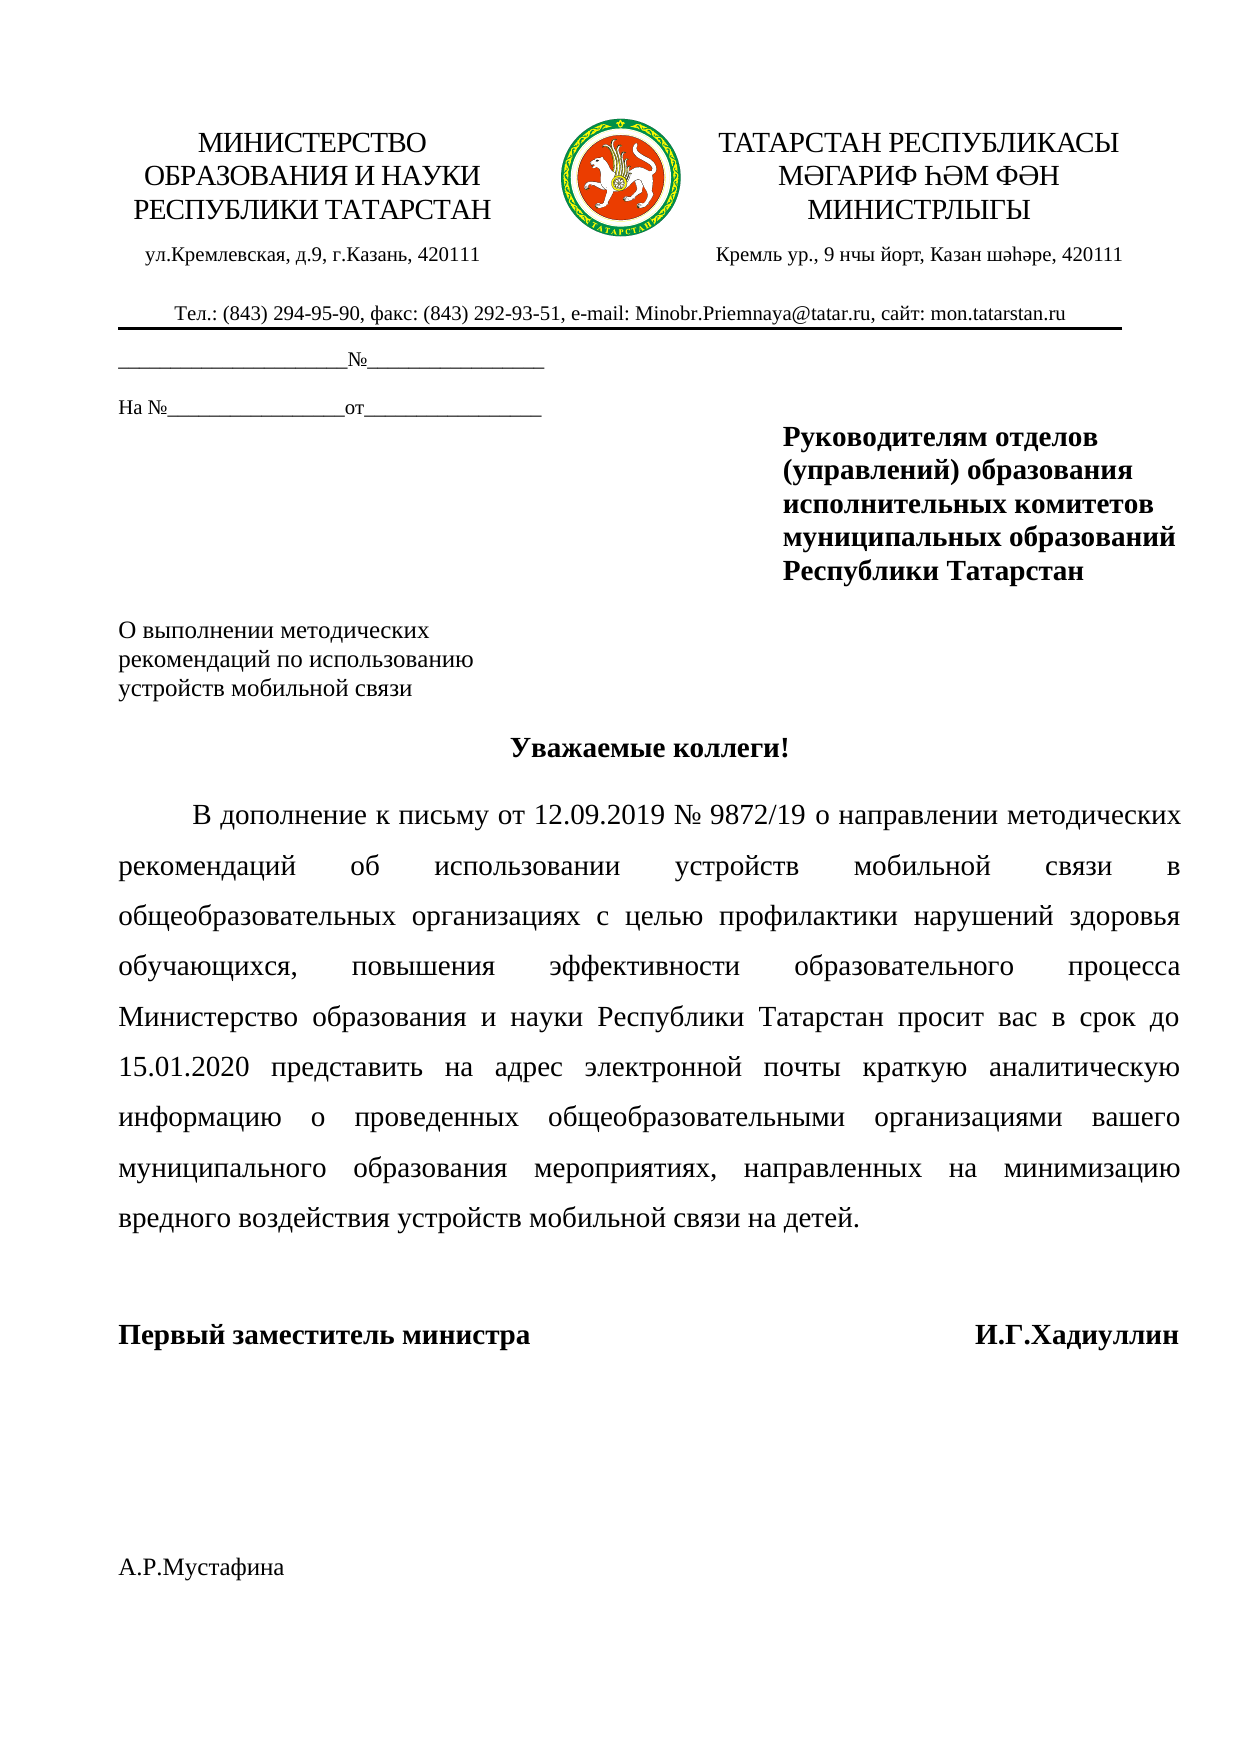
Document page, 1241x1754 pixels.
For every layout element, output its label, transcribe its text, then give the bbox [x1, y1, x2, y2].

text Тел.: (843) 294-95-90, факс: (843) 292-93-51, e-mail: Minobr.Priemnaya@tatar.ru, сайт: mon.tatarstan.ru [118, 301, 1122, 327]
text О выполнении методических [118, 615, 1181, 644]
text В дополнение к письму от 12.09.2019 № 9872/19 о направлении методических рекомендаций об использовании устройств мобильной связи в общеобразовательных организациях с целью профилактики нарушений здоровья обучающихся, повышения эффективности образовательного процесса Министерство образования и науки Республики Татарстан просит вас в срок до 15.01.2020 представить на адрес электронной почты краткую аналитическую информацию о проведенных общеобразовательными организациями вашего муниципального образования мероприятиях, направленных на минимизацию вредного воздействия устройств мобильной связи на детей. [118, 797, 1181, 1233]
text Уважаемые коллеги! [118, 730, 1181, 764]
text А.Р.Мустафина [118, 1552, 1181, 1581]
text Руководителям отделов (управлений) образования исполнительных комитетов [783, 419, 1181, 519]
text рекомендаций по использованию [118, 644, 1181, 673]
text Первый заместитель министра И.Г.Хадиуллин [118, 1317, 1182, 1351]
text ______________________№_________________ [118, 347, 1181, 371]
text устройств мобильной связи [118, 673, 1181, 702]
text муниципальных образований Республики Татарстан [783, 519, 1181, 587]
text На №_________________от_________________ [118, 395, 1181, 419]
